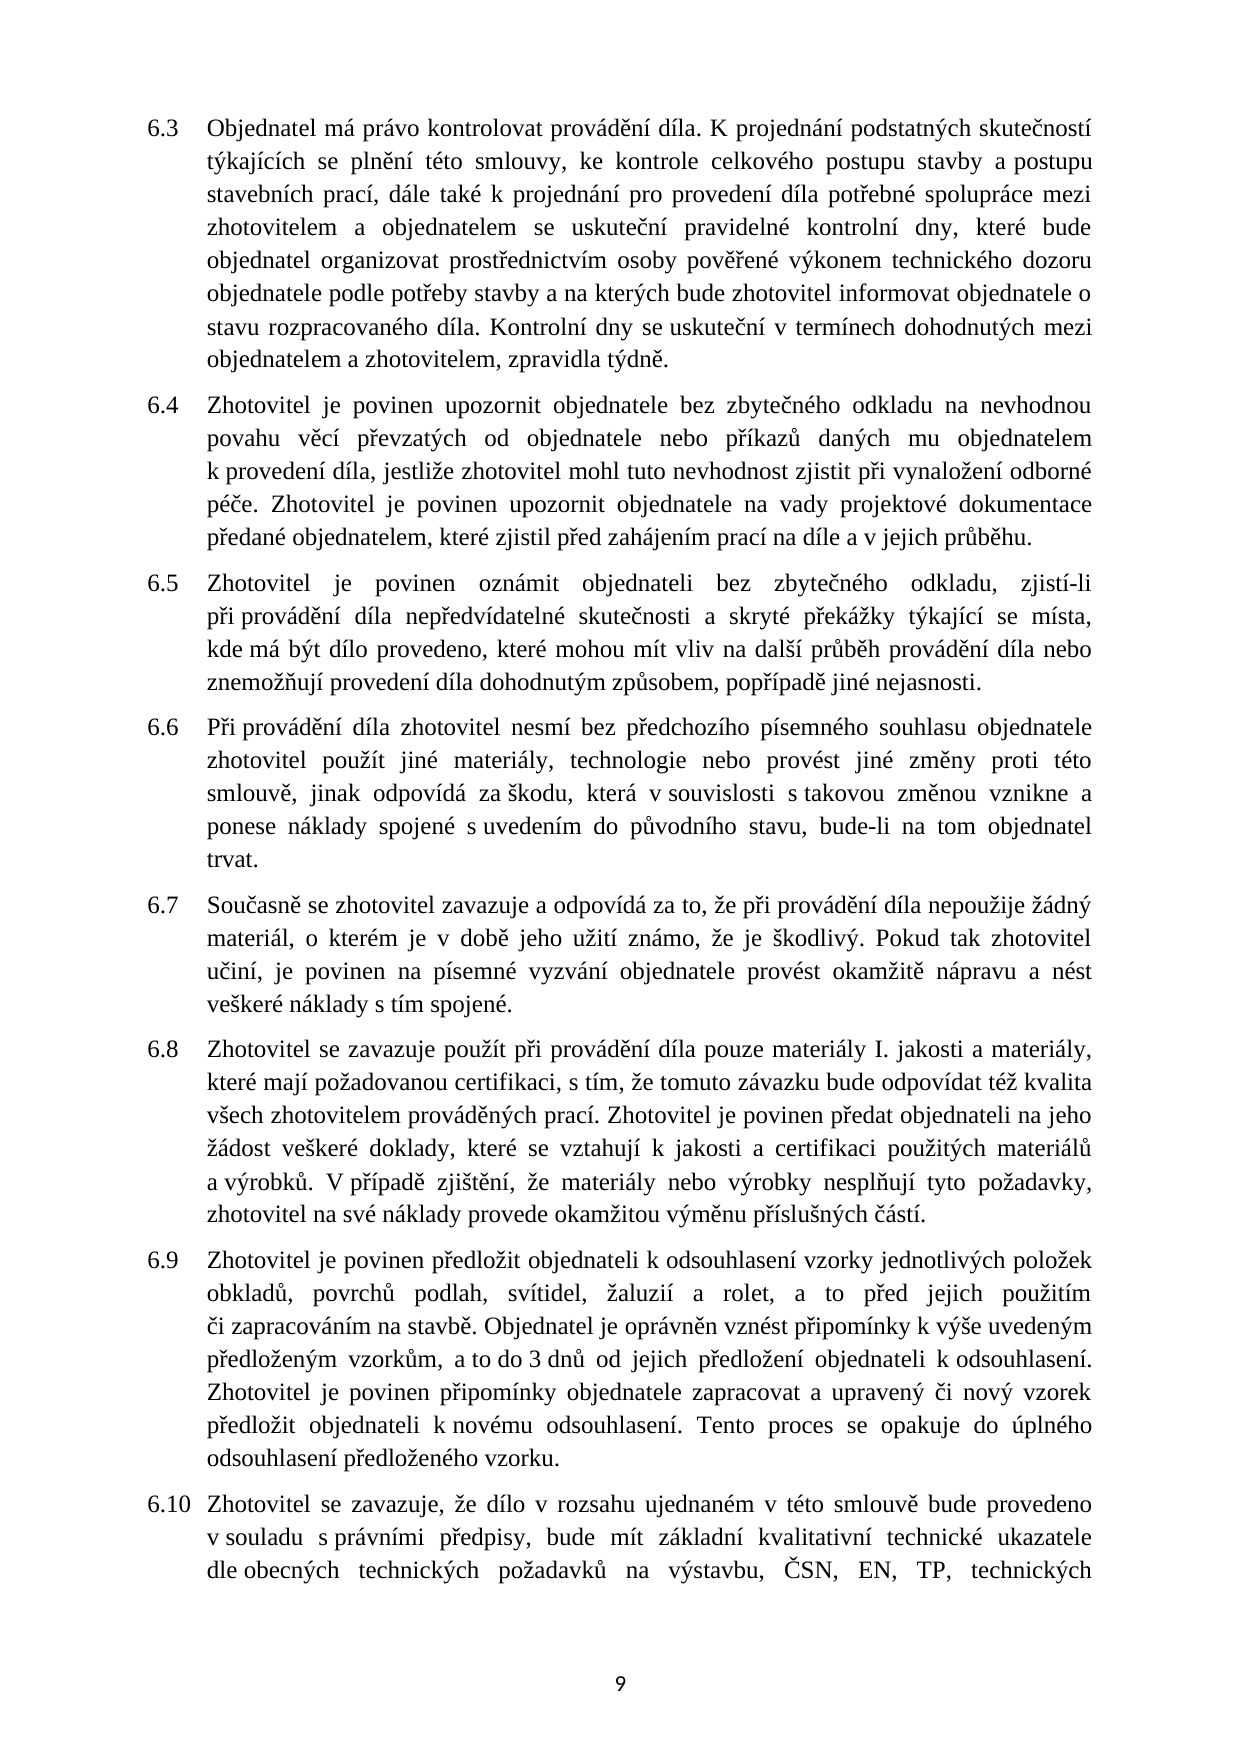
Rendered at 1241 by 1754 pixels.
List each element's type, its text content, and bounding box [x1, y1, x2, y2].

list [147, 1489, 1093, 1583]
list Při provádění díla zhotovitel nesmí bez předchozího písemného souhlasu objednatele zhotovitel použít jiné materiály, technologie nebo provést jiné změny proti této smlouvě, jinak odpovídá za škodu, která v souvislosti s takovou změnou vznikne a ponese náklady spojené s uvedením do původního stavu, bude-li na tom objednatel trvat. [147, 712, 1093, 873]
list Současně se zhotovitel zavazuje a odpovídá za to, že při provádění díla nepoužije žádný materiál, o kterém je v době jeho užití známo, že je škodlivý. Pokud tak zhotovitel učiní, je povinen na písemné vyzvání objednatele provést okamžitě nápravu a nést veškeré náklady s tím spojené. [147, 890, 1093, 1018]
list Objednatel má právo kontrolovat provádění díla. K projednání podstatných skutečností týkajících se plnění této smlouvy, ke kontrole celkového postupu stavby a postupu stavebních prací, dále také k projednání pro provedení díla potřebné spolupráce mezi zhotovitelem a objednatelem se uskuteční pravidelné kontrolní dny, které bude objednatel organizovat prostřednictvím osoby pověřené výkonem technického dozoru objednatele podle potřeby stavby a na kterých bude zhotovitel informovat objednatele o stavu rozpracovaného díla. Kontrolní dny se uskuteční v termínech dohodnutých mezi objednatelem a zhotovitelem, zpravidla týdně. [147, 113, 1093, 373]
list Zhotovitel se zavazuje použít při provádění díla pouze materiály I. jakosti a materiály, které mají požadovanou certifikaci, s tím, že tomuto závazku bude odpovídat též kvalita všech zhotovitelem prováděných prací. Zhotovitel je povinen předat objednateli na jeho žádost veškeré doklady, které se vztahují k jakosti a certifikaci použitých materiálů a výrobků. V případě zjištění, že materiály nebo výrobky nesplňují tyto požadavky, zhotovitel na své náklady provede okamžitou výměnu příslušných částí. [147, 1034, 1093, 1228]
list Zhotovitel je povinen předložit objednateli k odsouhlasení vzorky jednotlivých položek obkladů, povrchů podlah, svítidel, žaluzií a rolet, a to před jejich použitím či zapracováním na stavbě. Objednatel je oprávněn vznést připomínky k výše uvedeným předloženým vzorkům, a to do 3 dnů od jejich předložení objednateli k odsouhlasení. Zhotovitel je povinen připomínky objednatele zapracovat a upravený či nový vzorek předložit objednateli k novému odsouhlasení. Tento proces se opakuje do úplného odsouhlasení předloženého vzorku. [147, 1245, 1093, 1472]
list Zhotovitel je povinen oznámit objednateli bez zbytečného odkladu, zjistí-li při provádění díla nepředvídatelné skutečnosti a skryté překážky týkající se místa, kde má být dílo provedeno, které mohou mít vliv na další průběh provádění díla nebo znemožňují provedení díla dohodnutým způsobem, popřípadě jiné nejasnosti. [147, 568, 1093, 696]
list Zhotovitel je povinen upozornit objednatele bez zbytečného odkladu na nevhodnou povahu věcí převzatých od objednatele nebo příkazů daných mu objednatelem k provedení díla, jestliže zhotovitel mohl tuto nevhodnost zjistit při vynaložení odborné péče. Zhotovitel je povinen upozornit objednatele na vady projektové dokumentace předané objednatelem, které zjistil před zahájením prací na díle a v jejich průběhu. [147, 390, 1093, 551]
